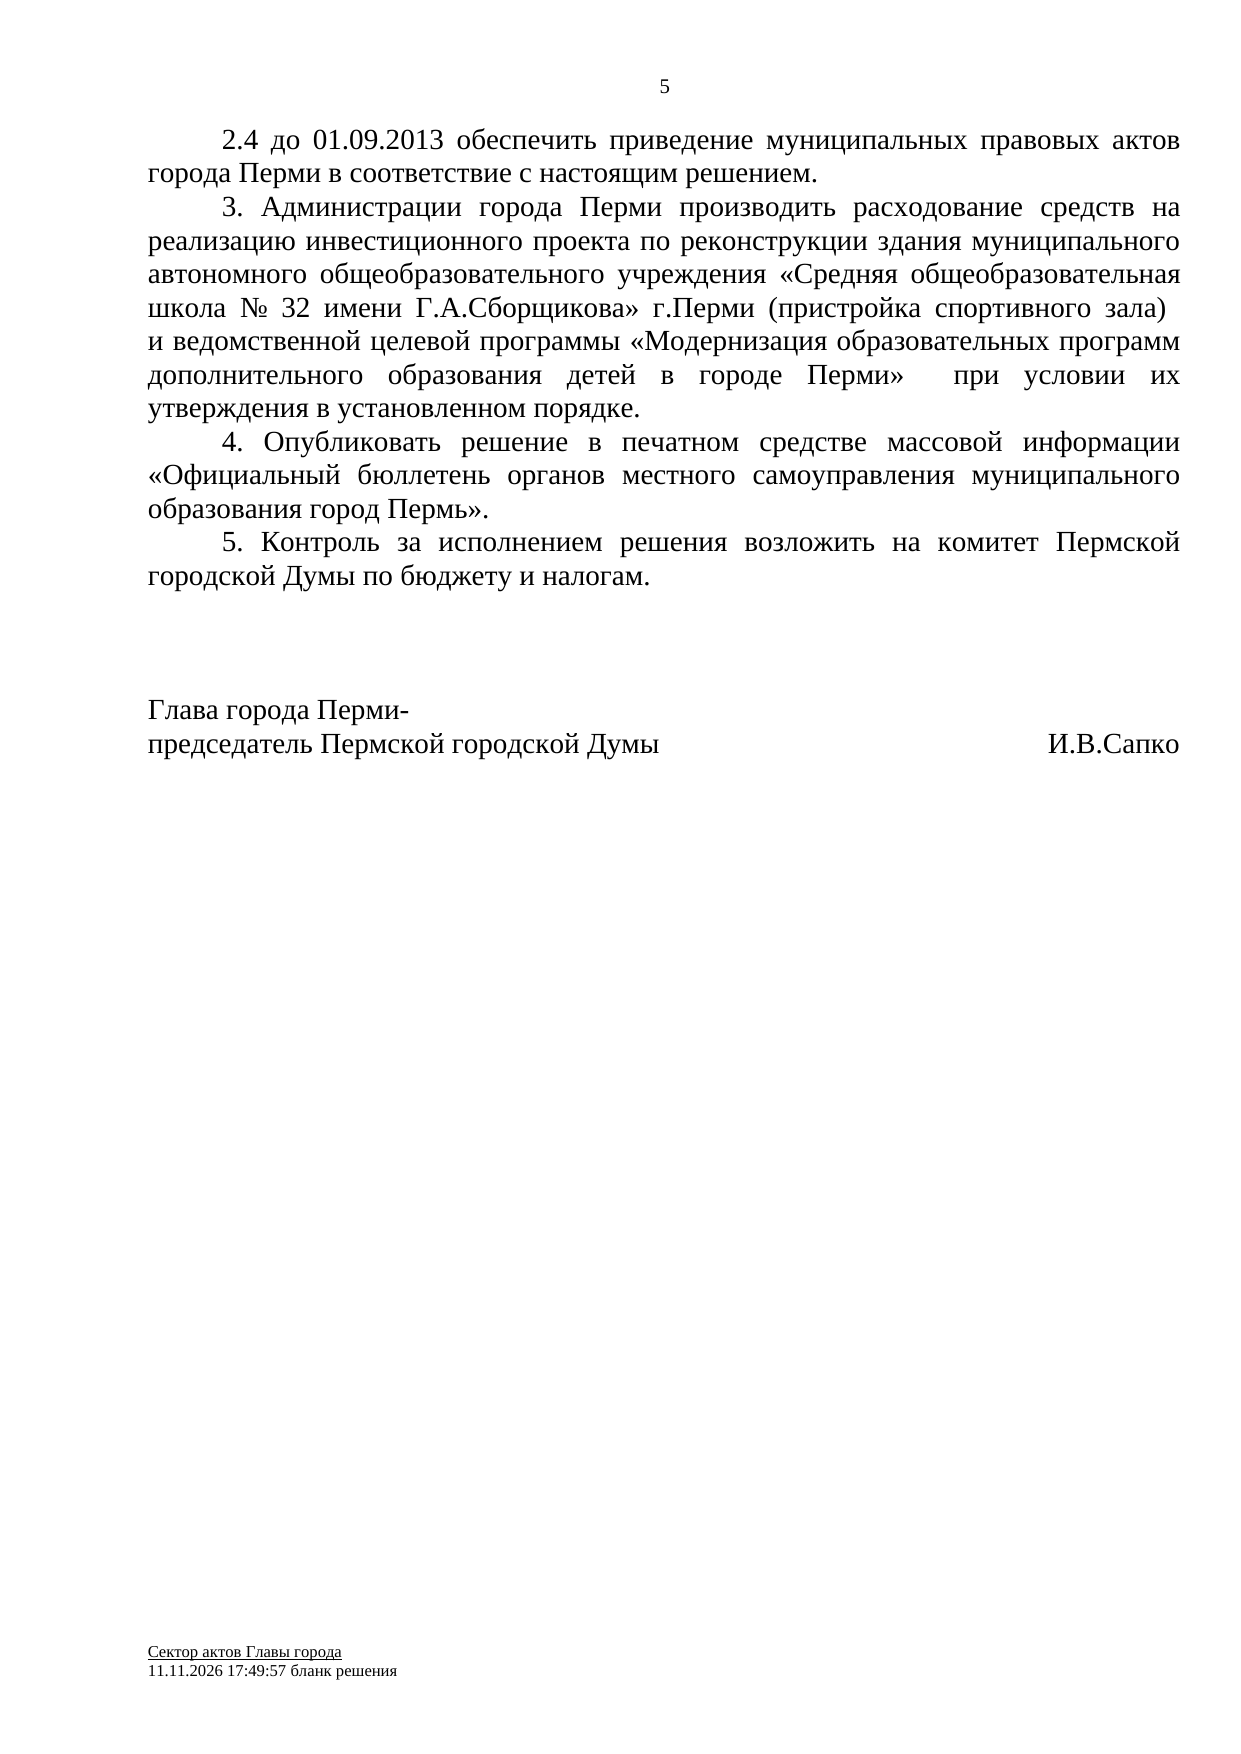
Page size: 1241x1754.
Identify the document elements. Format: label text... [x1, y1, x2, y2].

subtitle Глава города Перми- [148, 692, 1181, 726]
text 3. Администрации города Перми производить расходование средств на реализацию инвестиционного проекта по реконструкции здания муниципального автономного общеобразовательного учреждения «Средняя общеобразовательная школа № 32 имени Г.А.Сборщикова» г.Перми (пристройка спортивного зала) и ведомственной целевой программы «Модернизация образовательных программ дополнительного образования детей в городе Перми» при условии их утверждения в установленном порядке. [148, 189, 1181, 424]
text 4. Опубликовать решение в печатном средстве массовой информации «Официальный бюллетень органов местного самоуправления муниципального образования город Пермь». [148, 424, 1181, 524]
text председатель Пермской городской Думы И.В.Сапко [148, 726, 1181, 759]
text 2.4 до 01.09.2013 обеспечить приведение муниципальных правовых актов города Перми в соответствие с настоящим решением. [148, 122, 1181, 189]
text 5. Контроль за исполнением решения возложить на комитет Пермской городской Думы по бюджету и налогам. [148, 524, 1181, 592]
